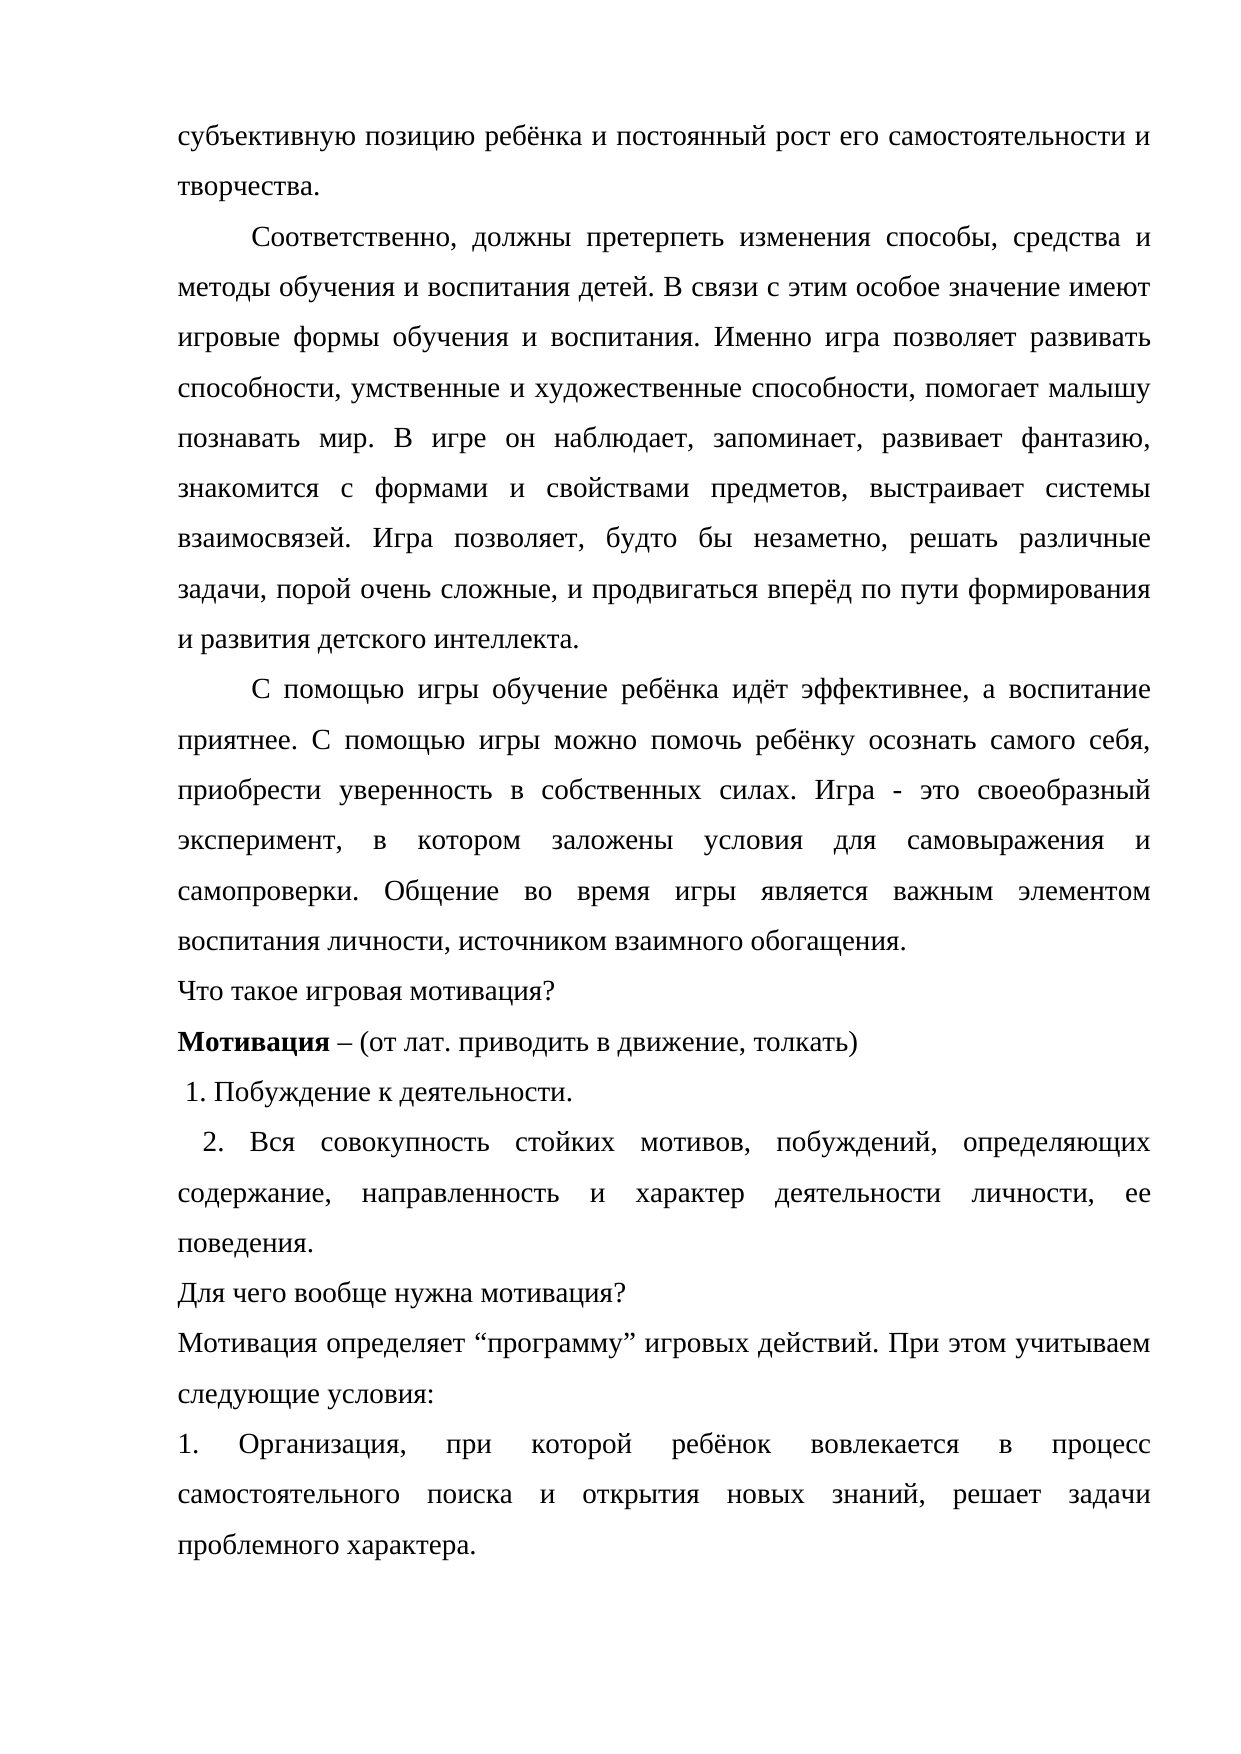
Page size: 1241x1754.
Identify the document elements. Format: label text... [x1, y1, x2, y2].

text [177, 118, 1152, 202]
text 1. Побуждение к деятельности. [177, 1074, 1152, 1108]
text Что такое игровая мотивация? [177, 973, 1152, 1007]
text Для чего вообще нужна мотивация? [177, 1275, 1152, 1309]
text 1. Организация, при которой ребёнок вовлекается в процесс самостоятельного поиска и открытия новых знаний, решает задачи проблемного характера. [177, 1426, 1152, 1560]
text С помощью игры обучение ребёнка идёт эффективнее, а воспитание приятнее. С помощью игры можно помочь ребёнку осознать самого себя, приобрести уверенность в собственных силах. Игра - это своеобразный эксперимент, в котором заложены условия для самовыражения и самопроверки. Общение во время игры является важным элементом воспитания личности, источником взаимного обогащения. [177, 672, 1152, 957]
text 2. Вся совокупность стойких мотивов, побуждений, определяющих содержание, направленность и характер деятельности личности, ее поведения. [177, 1124, 1152, 1258]
text Мотивация определяет “программу” игровых действий. При этом учитываем следующие условия: [177, 1326, 1152, 1409]
text Мотивация – (от лат. приводить в движение, толкать) [177, 1024, 1152, 1057]
text Соответственно, должны претерпеть изменения способы, средства и методы обучения и воспитания детей. В связи с этим особое значение имеют игровые формы обучения и воспитания. Именно игра позволяет развивать способности, умственные и художественные способности, помогает малышу познавать мир. В игре он наблюдает, запоминает, развивает фантазию, знакомится с формами и свойствами предметов, выстраивает системы взаимосвязей. Игра позволяет, будто бы незаметно, решать различные задачи, порой очень сложные, и продвигаться вперёд по пути формирования и развития детского интеллекта. [177, 219, 1152, 655]
